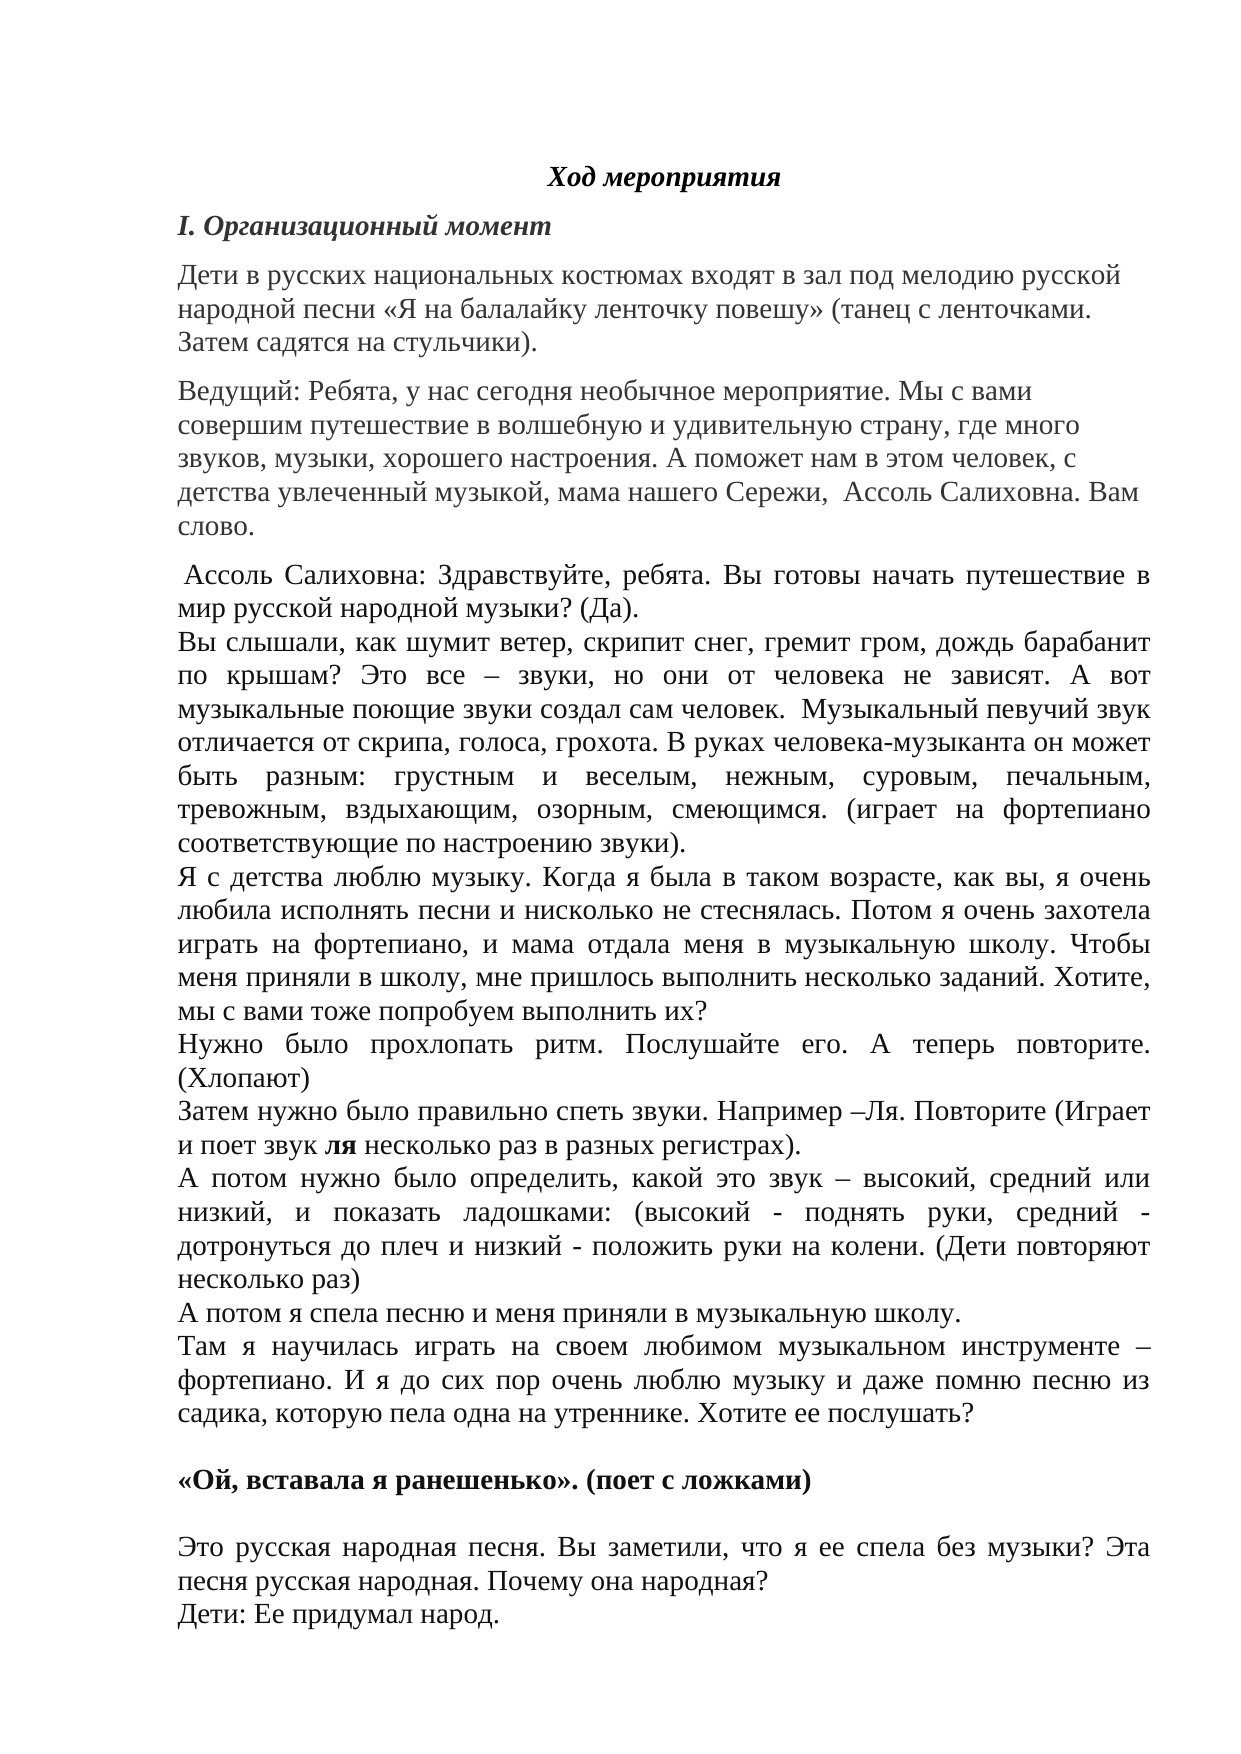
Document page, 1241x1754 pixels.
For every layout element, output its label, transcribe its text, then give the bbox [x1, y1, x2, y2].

text Дети: Ее придумал народ. [177, 1597, 1152, 1630]
text Ассоль Салиховна: Здравствуйте, ребята. Вы готовы начать путешествие в мир русской народной музыки? (Да). [177, 557, 1152, 624]
text Ведущий: Ребята, у нас сегодня необычное мероприятие. Мы с вами совершим путешествие в волшебную и удивительную страну, где много звуков, музыки, хорошего настроения. А поможет нам в этом человек, с детства увлеченный музыкой, мама нашего Сережи, Ассоль Салиховна. Вам слово. [177, 373, 1152, 541]
text Дети в русских национальных костюмах входят в зал под мелодию русской народной песни «Я на балалайку ленточку повешу» (танец с ленточками. Затем садятся на стульчики). [177, 257, 1152, 358]
text I. Организационный момент [177, 208, 1152, 242]
text Ход мероприятия [177, 159, 1152, 192]
text «Ой, вставала я ранешенько». (поет с ложками) [177, 1462, 1152, 1496]
text Вы слышали, как шумит ветер, скрипит снег, гремит гром, дождь барабанит по крышам? Это все – звуки, но они от человека не зависят. А вот музыкальные поющие звуки создал сам человек. Музыкальный певучий звук отличается от скрипа, голоса, грохота. В руках человека-музыканта он может быть разным: грустным и веселым, нежным, суровым, печальным, тревожным, вздыхающим, озорным, смеющимся. (играет на фортепиано соответствующие по настроению звуки). [177, 624, 1152, 859]
text Затем нужно было правильно спеть звуки. Например –Ля. Повторите (Играет и поет звук ля несколько раз в разных регистрах). [177, 1093, 1152, 1161]
text Там я научилась играть на своем любимом музыкальном инструменте – фортепиано. И я до сих пор очень люблю музыку и даже помню песню из садика, которую пела одна на утреннике. Хотите ее послушать? [177, 1328, 1152, 1429]
text Нужно было прохлопать ритм. Послушайте его. А теперь повторите. (Хлопают) [177, 1026, 1152, 1093]
text Я с детства люблю музыку. Когда я была в таком возрасте, как вы, я очень любила исполнять песни и нисколько не стеснялась. Потом я очень захотела играть на фортепиано, и мама отдала меня в музыкальную школу. Чтобы меня приняли в школу, мне пришлось выполнить несколько заданий. Хотите, мы с вами тоже попробуем выполнить их? [177, 859, 1152, 1026]
text А потом нужно было определить, какой это звук – высокий, средний или низкий, и показать ладошками: (высокий - поднять руки, средний - дотронуться до плеч и низкий - положить руки на колени. (Дети повторяют несколько раз) [177, 1161, 1152, 1295]
text А потом я спела песню и меня приняли в музыкальную школу. [177, 1295, 1152, 1328]
text Это русская народная песня. Вы заметили, что я ее спела без музыки? Эта песня русская народная. Почему она народная? [177, 1529, 1152, 1597]
